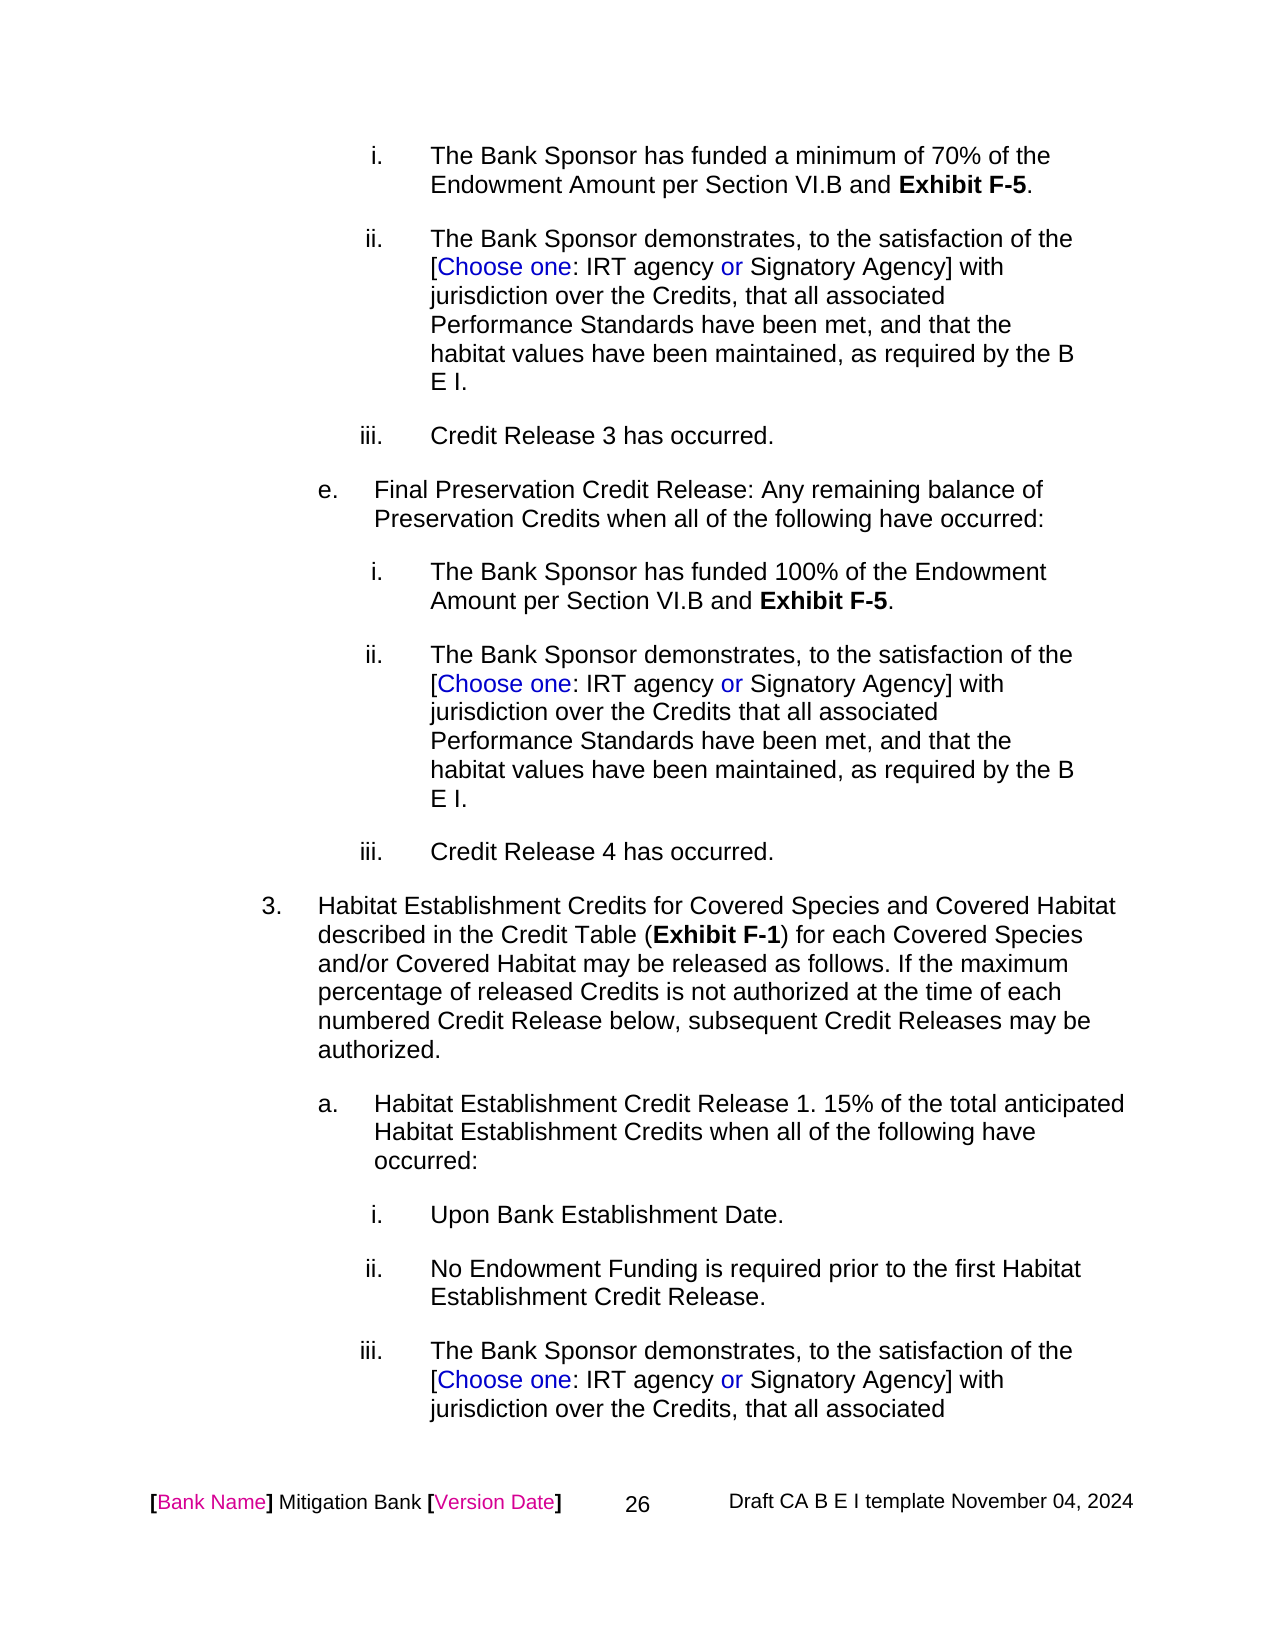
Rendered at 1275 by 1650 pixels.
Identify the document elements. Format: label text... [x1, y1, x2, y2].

list Habitat Establishment Credit Release 1. 15% of the total anticipated Habitat Establishment Credits when all of the following have occurred: [318, 1088, 1137, 1175]
list The Bank Sponsor has funded a minimum of 70% of the Endowment Amount per Section VI.B and Exhibit F-5. [383, 141, 1085, 198]
list No Endowment Funding is required prior to the first Habitat Establishment Credit Release. [383, 1253, 1085, 1311]
list Credit Release 4 has occurred. [383, 837, 1085, 866]
list The Bank Sponsor demonstrates, to the satisfaction of the [Choose one: IRT agency or Signatory Agency] with jurisdiction over the Credits, that all associated Performance Standards have been met, and that the habitat values have been maintained, as required by the B E I. [383, 223, 1085, 396]
list Upon Bank Establishment Date. [383, 1200, 1085, 1228]
list Final Preservation Credit Release: Any remaining balance of Preservation Credits when all of the following have occurred: [318, 475, 1137, 532]
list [383, 1336, 1085, 1422]
list The Bank Sponsor demonstrates, to the satisfaction of the [Choose one: IRT agency or Signatory Agency] with jurisdiction over the Credits that all associated Performance Standards have been met, and that the habitat values have been maintained, as required by the B E I. [383, 640, 1085, 812]
list The Bank Sponsor has funded 100% of the Endowment Amount per Section VI.B and Exhibit F-5. [383, 557, 1085, 615]
list Credit Release 3 has occurred. [383, 421, 1085, 450]
list Habitat Establishment Credits for Covered Species and Covered Habitat described in the Credit Table (Exhibit F-1) for each Covered Species and/or Covered Habitat may be released as follows. If the maximum percentage of released Credits is not authorized at the time of each numbered Credit Release below, subsequent Credit Releases may be authorized. [261, 891, 1137, 1063]
